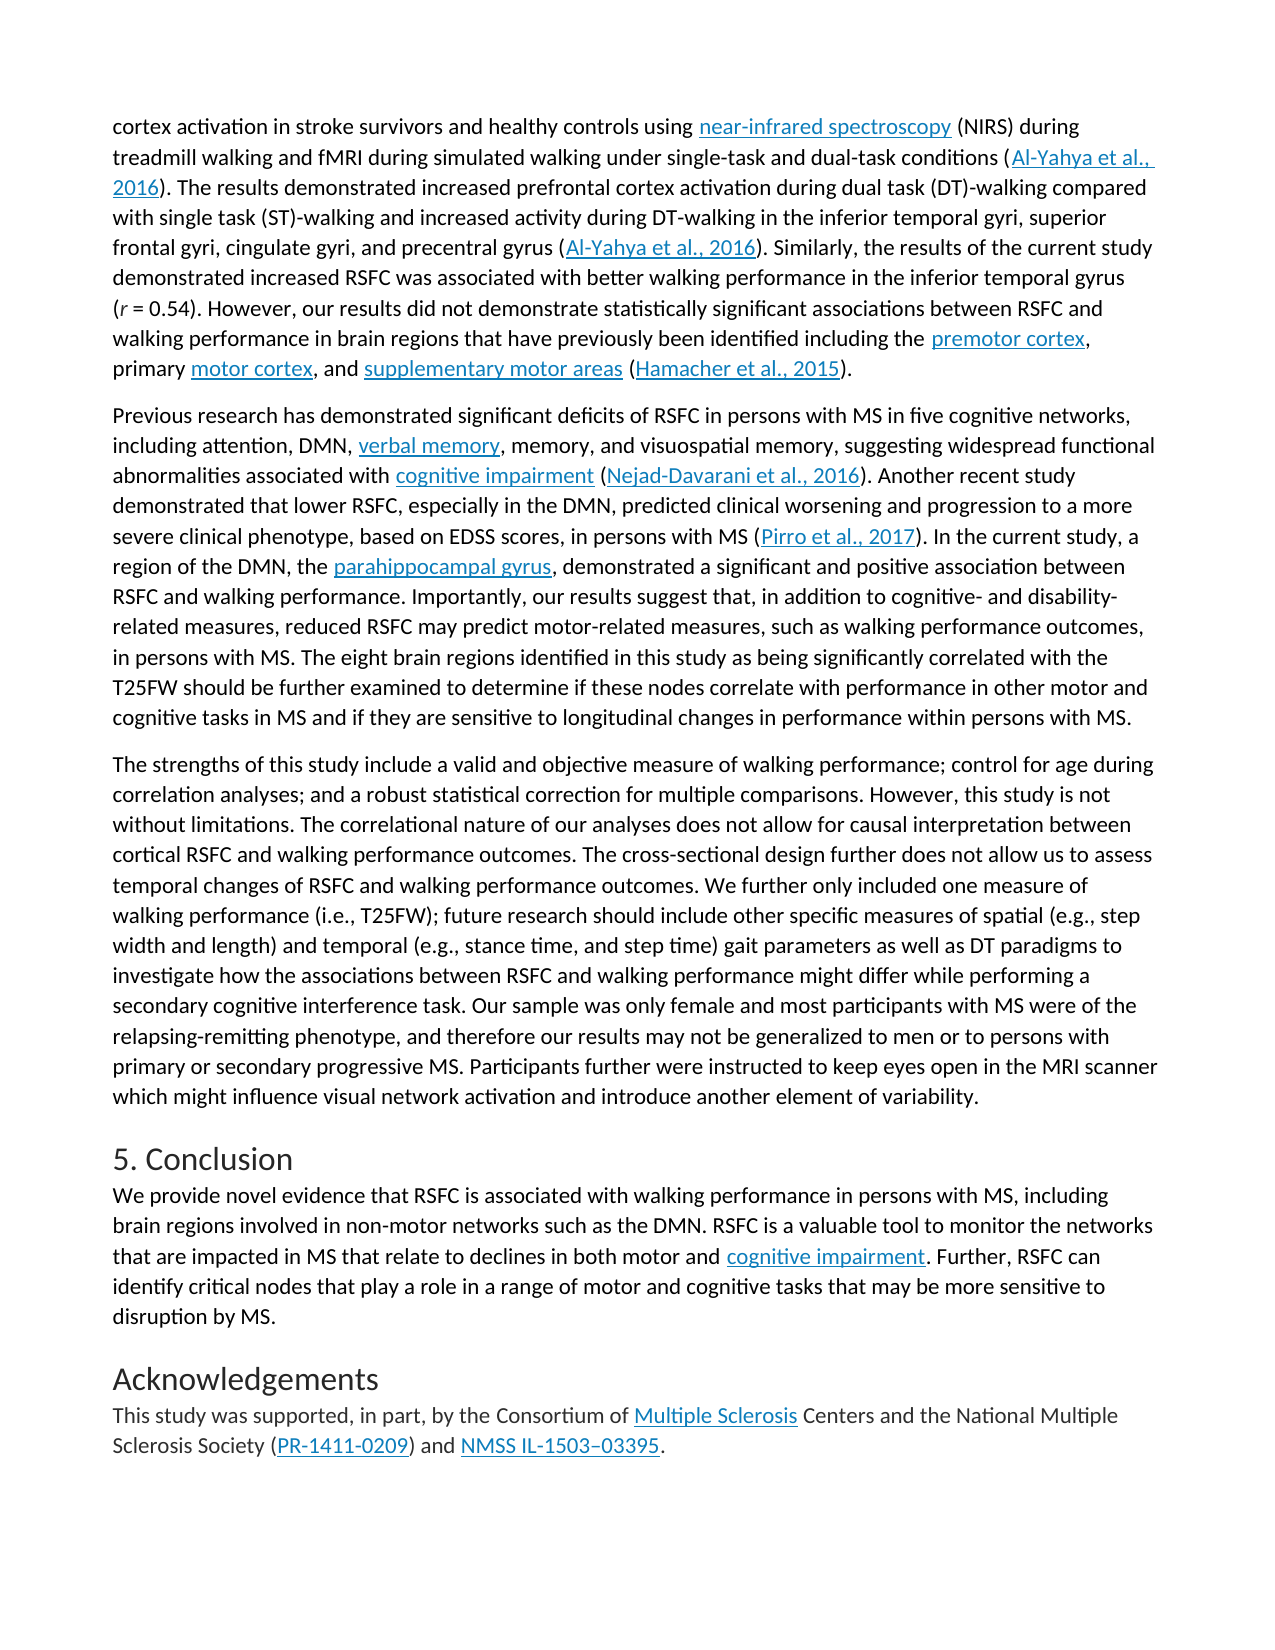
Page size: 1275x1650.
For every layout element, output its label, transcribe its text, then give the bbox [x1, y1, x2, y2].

text We provide novel evidence that RSFC is associated with walking performance in persons with MS, including brain regions involved in non-motor networks such as the DMN. RSFC is a valuable tool to monitor the networks that are impacted in MS that relate to declines in both motor and cognitive impairment. Further, RSFC can identify critical nodes that play a role in a range of motor and cognitive tasks that may be more sensitive to disruption by MS. [112, 1181, 1162, 1330]
text The strengths of this study include a valid and objective measure of walking performance; control for age during correlation analyses; and a robust statistical correction for multiple comparisons. However, this study is not without limitations. The correlational nature of our analyses does not allow for causal interpretation between cortical RSFC and walking performance outcomes. The cross-sectional design further does not allow us to assess temporal changes of RSFC and walking performance outcomes. We further only included one measure of walking performance (i.e., T25FW); future research should include other specific measures of spatial (e.g., step width and length) and temporal (e.g., stance time, and step time) gait parameters as well as DT paradigms to investigate how the associations between RSFC and walking performance might differ while performing a secondary cognitive interference task. Our sample was only female and most participants with MS were of the relapsing-remitting phenotype, and therefore our results may not be generalized to men or to persons with primary or secondary progressive MS. Participants further were instructed to keep eyes open in the MRI scanner which might influence visual network activation and introduce another element of variability. [112, 750, 1162, 1110]
text Previous research has demonstrated significant deficits of RSFC in persons with MS in five cognitive networks, including attention, DMN, verbal memory, memory, and visuospatial memory, suggesting widespread functional abnormalities associated with cognitive impairment (Nejad-Davarani et al., 2016). Another recent study demonstrated that lower RSFC, especially in the DMN, predicted clinical worsening and progression to a more severe clinical phenotype, based on EDSS scores, in persons with MS (Pirro et al., 2017). In the current study, a region of the DMN, the parahippocampal gyrus, demonstrated a significant and positive association between RSFC and walking performance. Importantly, our results suggest that, in addition to cognitive- and disability-related measures, reduced RSFC may predict motor-related measures, such as walking performance outcomes, in persons with MS. The eight brain regions identified in this study as being significantly correlated with the T25FW should be further examined to determine if these nodes correlate with performance in other motor and cognitive tasks in MS and if they are sensitive to longitudinal changes in performance within persons with MS. [112, 401, 1162, 731]
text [112, 112, 1162, 382]
text This study was supported, in part, by the Consortium of Multiple Sclerosis Centers and the National Multiple Sclerosis Society (PR-1411-0209) and NMSS IL-1503–03395. [112, 1401, 1162, 1460]
subtitle Acknowledgements [112, 1357, 1162, 1398]
subtitle 5. Conclusion [112, 1137, 1162, 1178]
